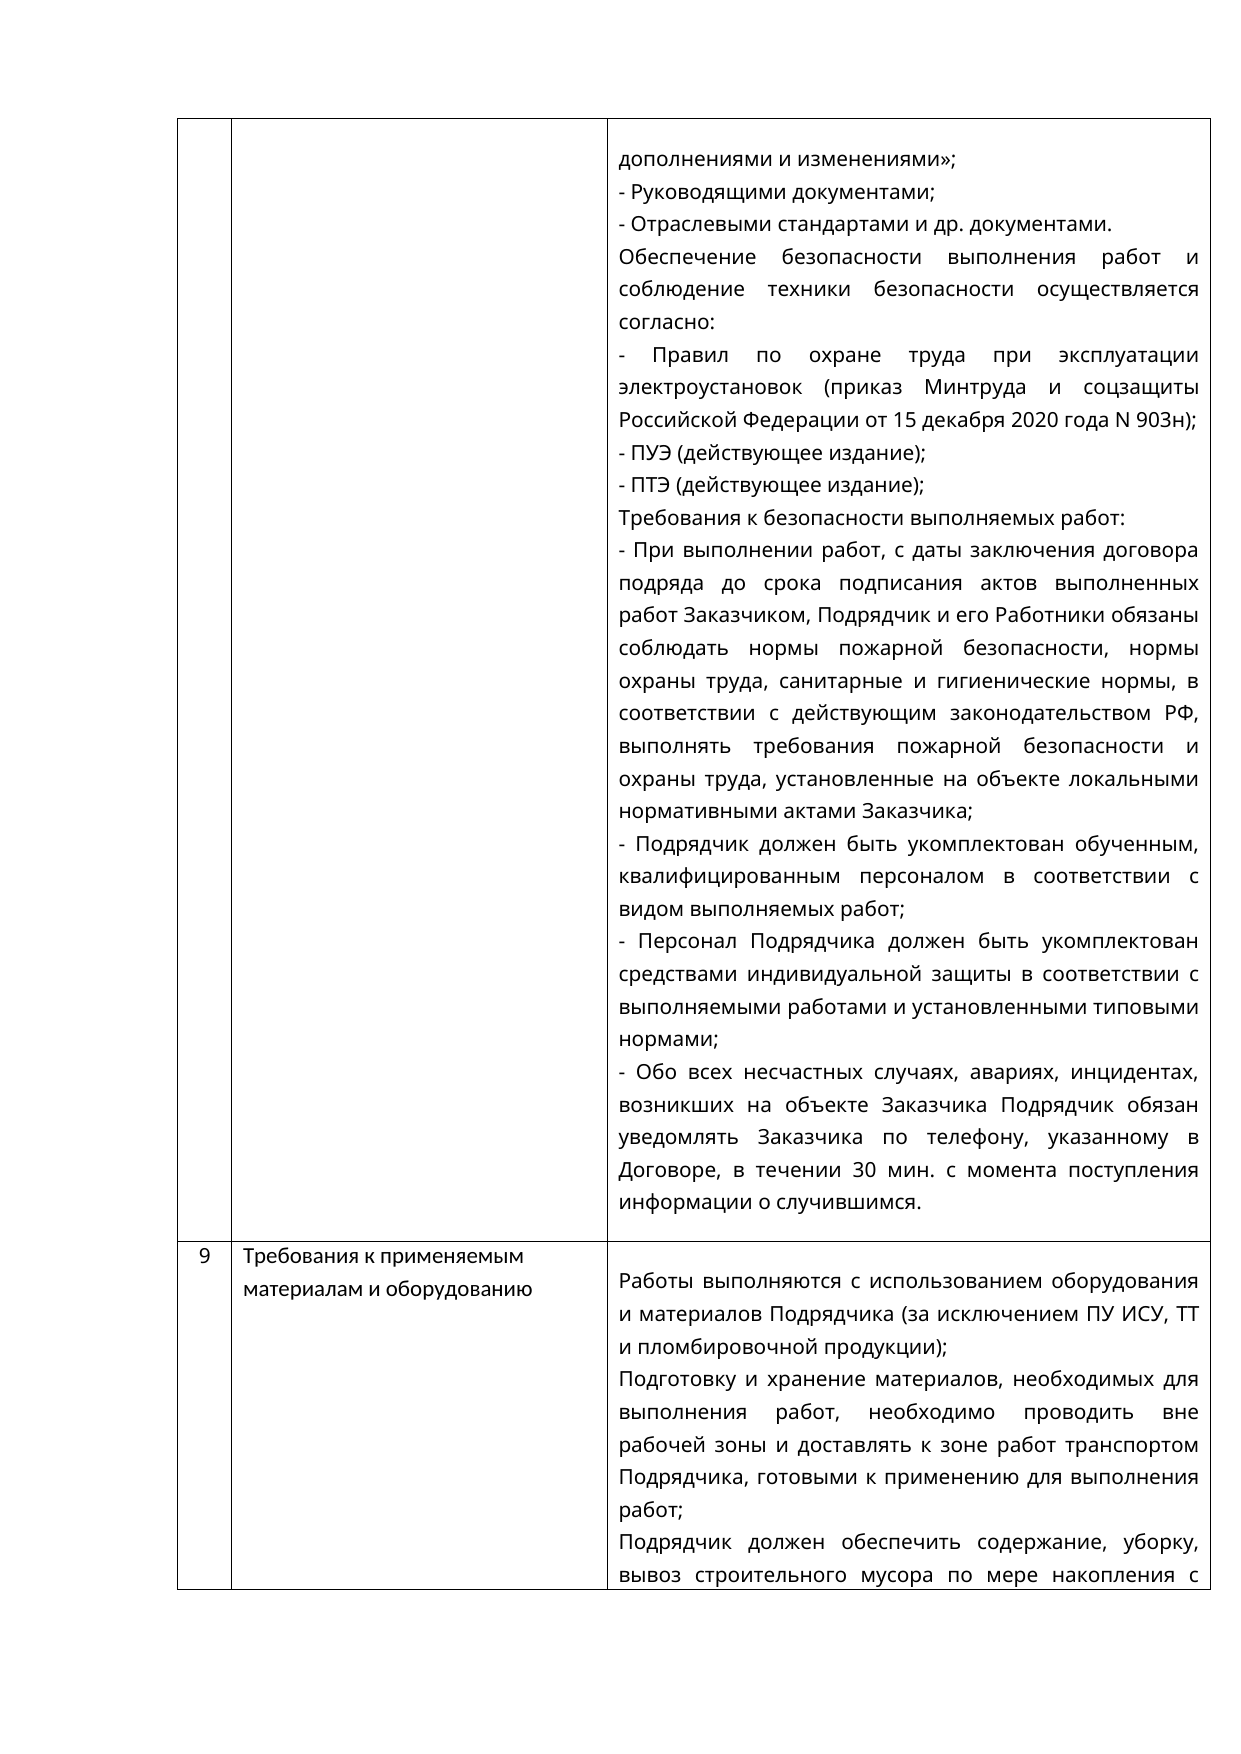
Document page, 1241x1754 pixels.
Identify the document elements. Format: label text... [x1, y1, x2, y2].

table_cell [608, 119, 1210, 1241]
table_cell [232, 1242, 607, 1588]
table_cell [232, 119, 607, 1241]
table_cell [608, 1242, 1210, 1588]
table_cell 9 [178, 1242, 231, 1588]
table_cell 8 [178, 119, 231, 1241]
